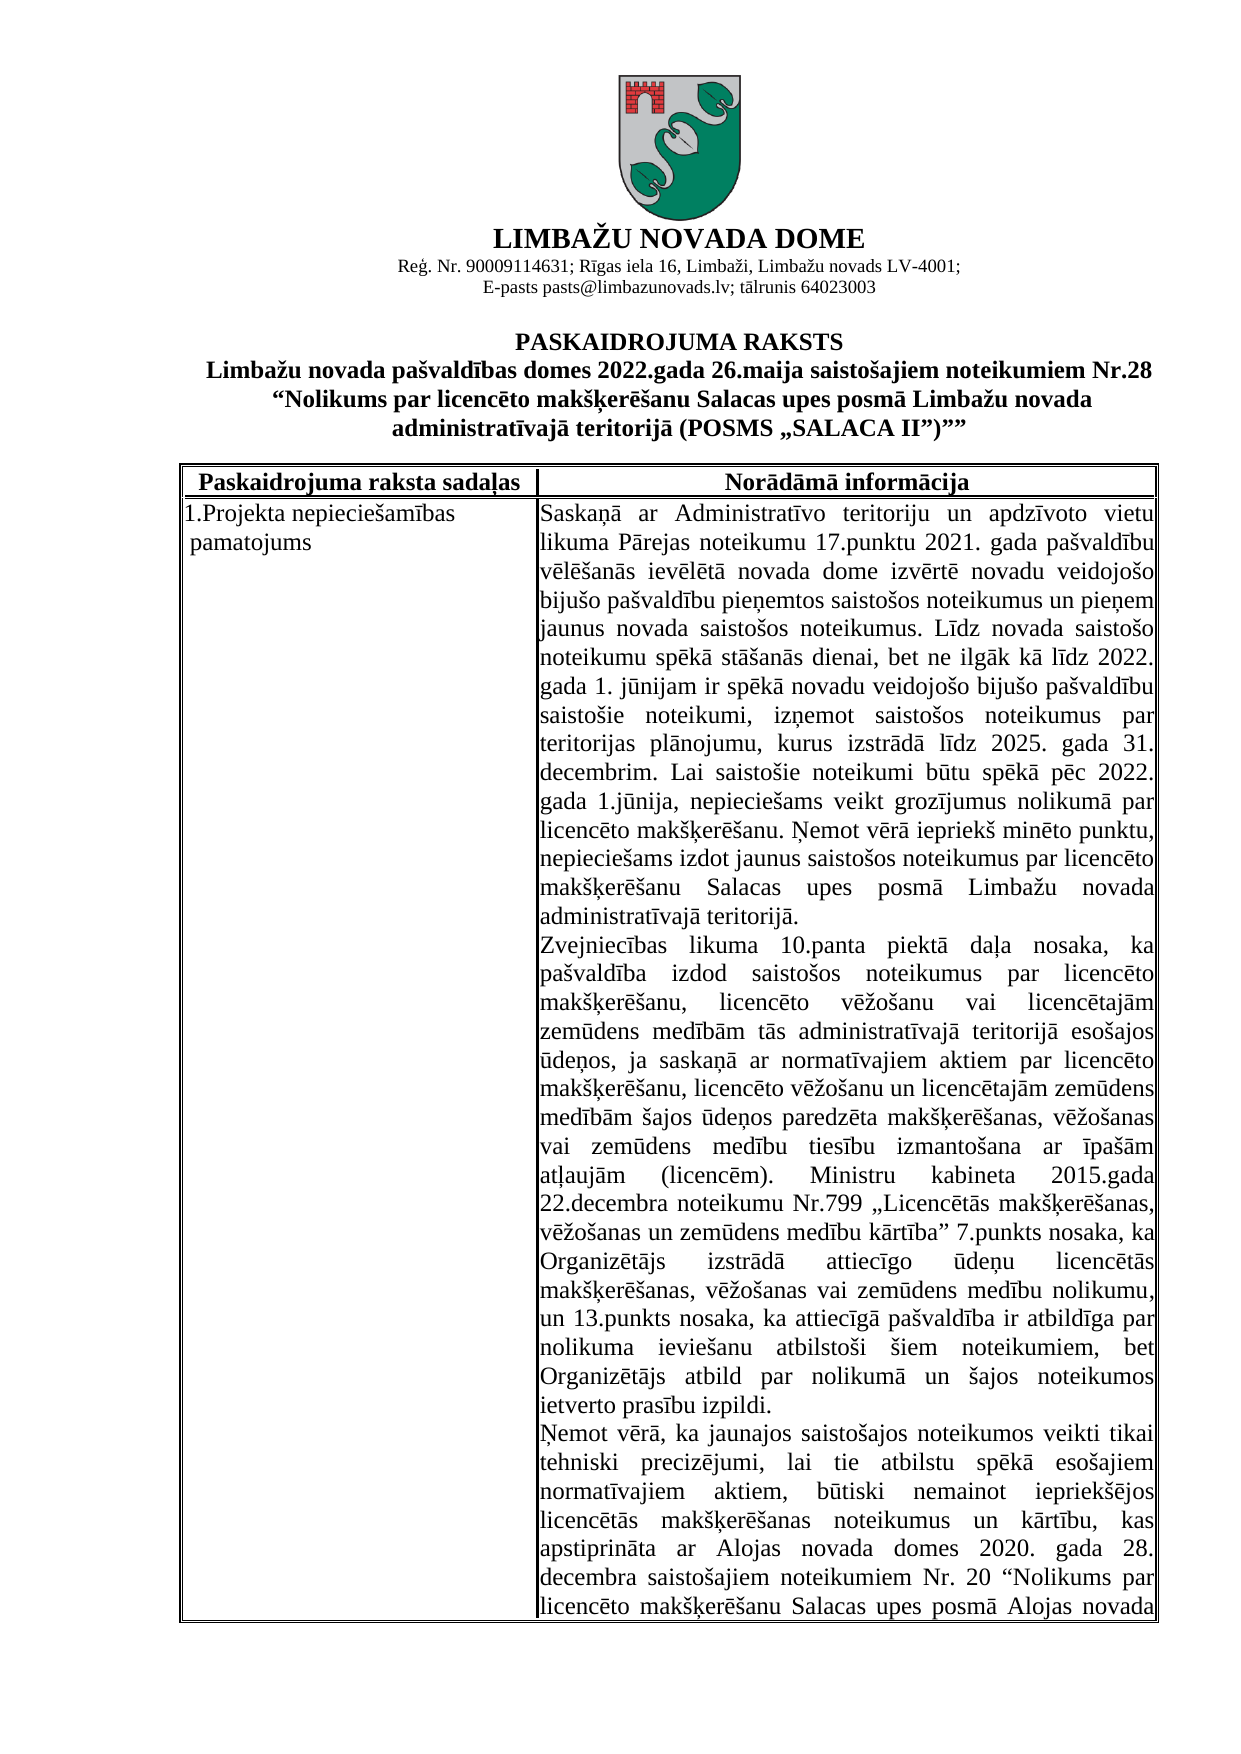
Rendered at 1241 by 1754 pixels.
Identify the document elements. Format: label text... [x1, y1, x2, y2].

text “Nolikums par licencēto makšķerēšanu Salacas upes posmā Limbažu novada administratīvajā teritorijā (POSMS „SALACA II”)”” [177, 384, 1181, 442]
table_header Paskaidrojuma raksta sadaļas [183, 467, 537, 495]
table_header Norādāmā informācija [537, 467, 1155, 495]
text PASKAIDROJUMA RAKSTS [177, 327, 1181, 356]
picture [616, 73, 743, 222]
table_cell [537, 495, 1156, 1620]
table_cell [183, 495, 537, 1620]
text Limbažu novada pašvaldības domes 2022.gada 26.maija saistošajiem noteikumiem Nr.28 [177, 356, 1181, 384]
